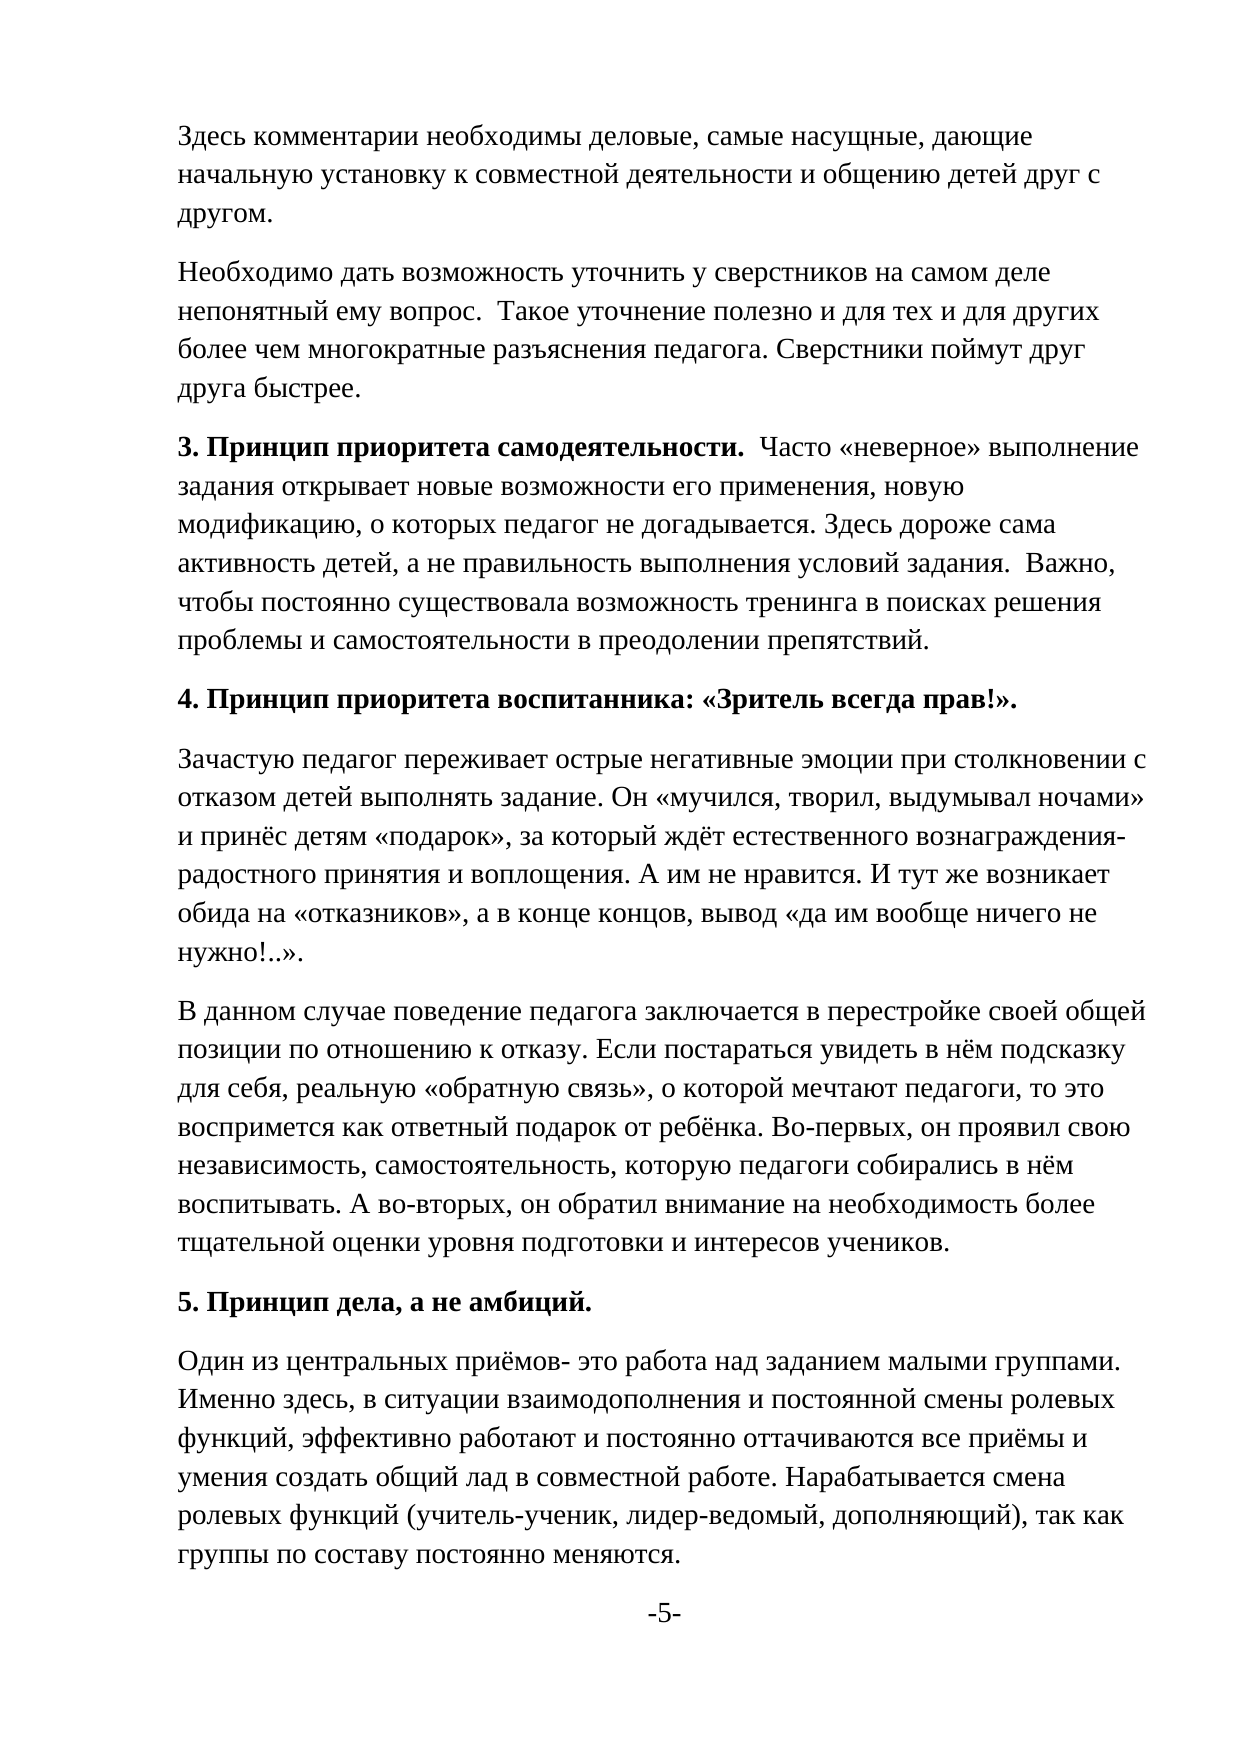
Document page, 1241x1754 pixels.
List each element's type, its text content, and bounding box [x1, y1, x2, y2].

text -5- [177, 1595, 1152, 1629]
text Один из центральных приёмов- это работа над заданием малыми группами. Именно здесь, в ситуации взаимодополнения и постоянной смены ролевых функций, эффективно работают и постоянно оттачиваются все приёмы и умения создать общий лад в совместной работе. Нарабатывается смена ролевых функций (учитель-ученик, лидер-ведомый, дополняющий), так как группы по составу постоянно меняются. [177, 1343, 1152, 1569]
text 4. Принцип приоритета воспитанника: «Зритель всегда прав!». [177, 682, 1152, 715]
text В данном случае поведение педагога заключается в перестройке своей общей позиции по отношению к отказу. Если постараться увидеть в нём подсказку для себя, реальную «обратную связь», о которой мечтают педагоги, то это воспримется как ответный подарок от ребёнка. Во-первых, он проявил свою независимость, самостоятельность, которую педагоги собирались в нём воспитывать. А во-вторых, он обратил внимание на необходимость более тщательной оценки уровня подготовки и интересов учеников. [177, 993, 1152, 1258]
text Здесь комментарии необходимы деловые, самые насущные, дающие начальную установку к совместной деятельности и общению детей друг с другом. [177, 118, 1152, 229]
text 3. Принцип приоритета самодеятельности. Часто «неверное» выполнение задания открывает новые возможности его применения, новую модификацию, о которых педагог не догадывается. Здесь дороже сама активность детей, а не правильность выполнения условий задания. Важно, чтобы постоянно существовала возможность тренинга в поисках решения проблемы и самостоятельности в преодолении препятствий. [177, 429, 1152, 656]
text 5. Принцип дела, а не амбиций. [177, 1284, 1152, 1317]
text Зачастую педагог переживает острые негативные эмоции при столкновении с отказом детей выполнять задание. Он «мучился, творил, выдумывал ночами» и принёс детям «подарок», за который ждёт естественного вознаграждения- радостного принятия и воплощения. А им не нравится. И тут же возникает обида на «отказников», а в конце концов, вывод «да им вообще ничего не нужно!..». [177, 741, 1152, 967]
text Необходимо дать возможность уточнить у сверстников на самом деле непонятный ему вопрос. Такое уточнение полезно и для тех и для других более чем многократные разъяснения педагога. Сверстники поймут друг друга быстрее. [177, 254, 1152, 404]
